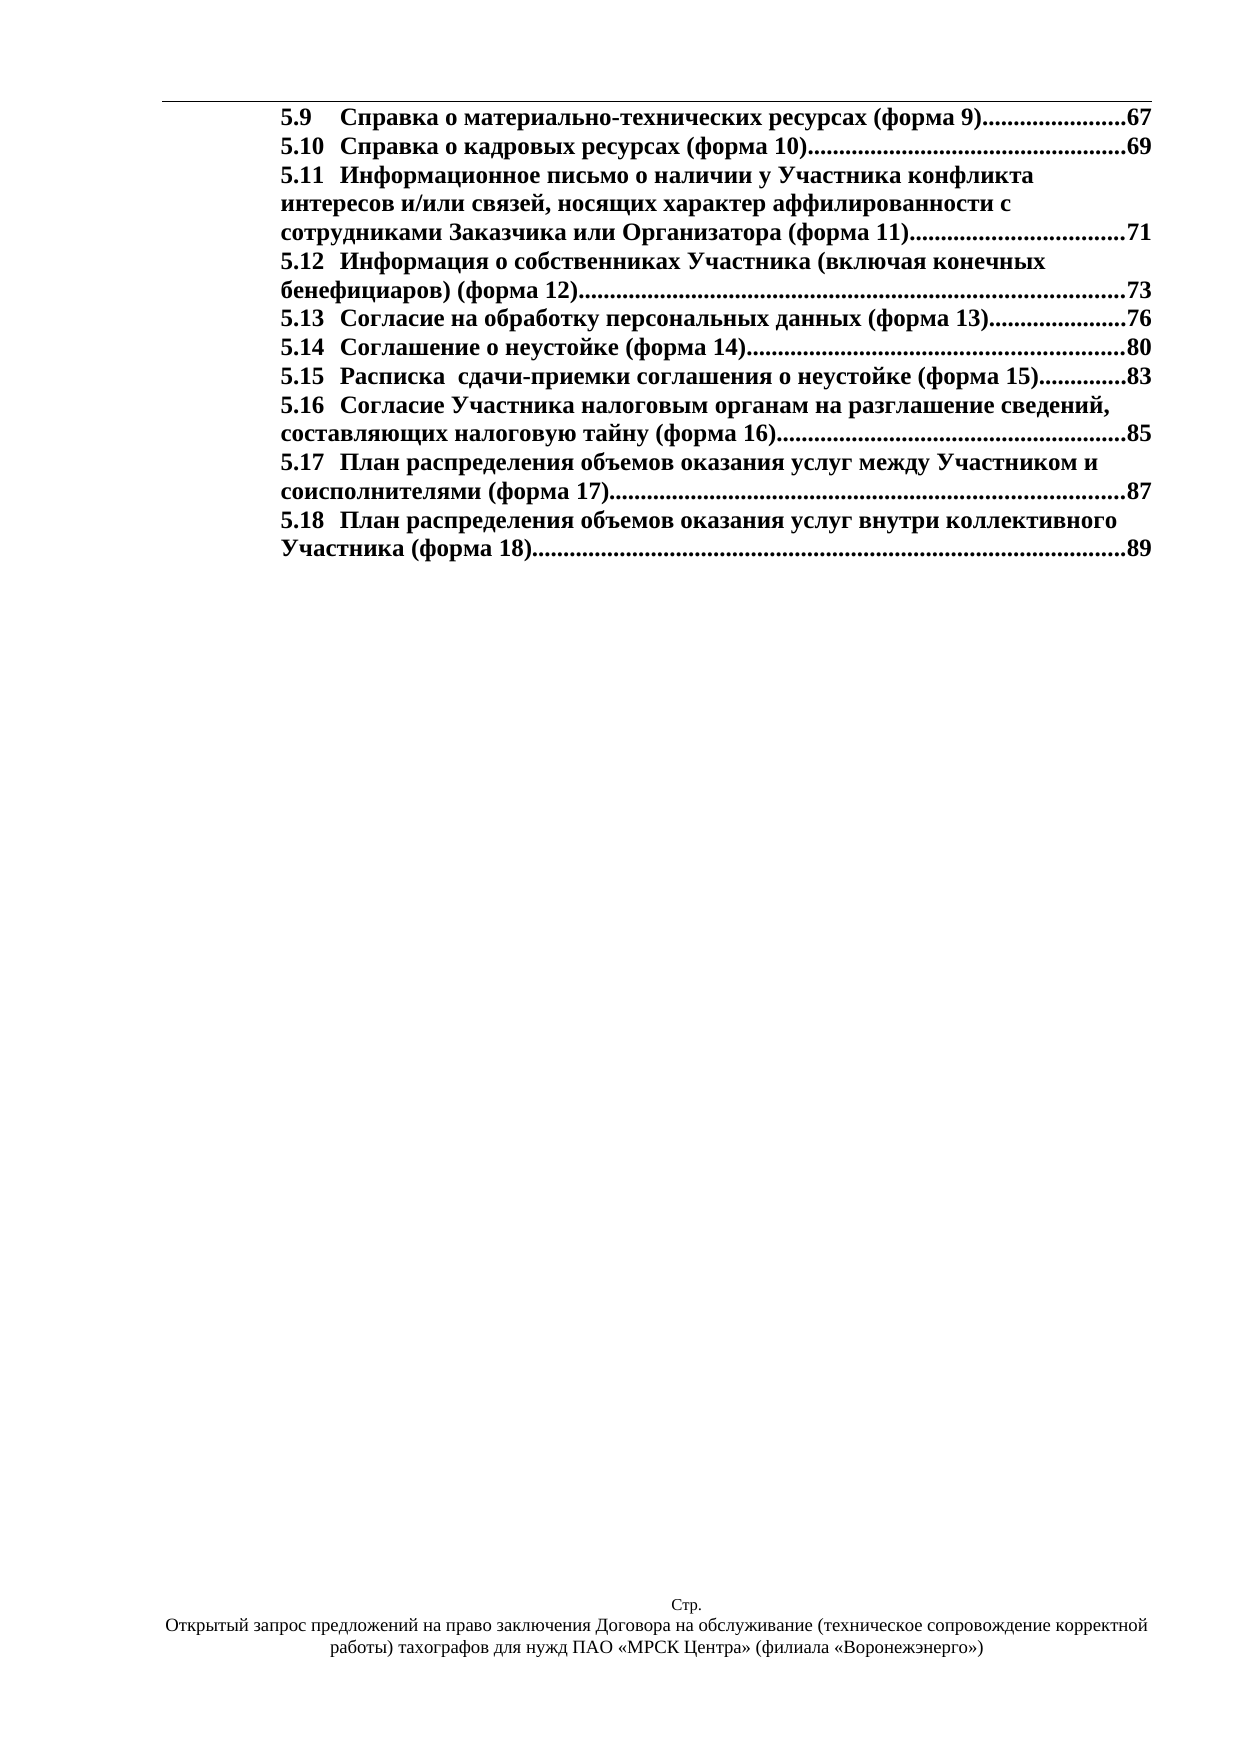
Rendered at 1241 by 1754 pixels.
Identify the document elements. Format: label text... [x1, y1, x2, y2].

text 5.18 План распределения объемов оказания услуг внутри коллективного Участника (форма 18) 89 [280, 505, 1133, 562]
text 5.15 Расписка сдачи-приемки соглашения о неустойке (форма 15) 83 [280, 361, 1133, 390]
text 5.9 Справка о материально-технических ресурсах (форма 9) 67 [280, 102, 1133, 131]
text 5.13 Согласие на обработку персональных данных (форма 13) 76 [280, 303, 1133, 332]
text 5.12 Информация о собственниках Участника (включая конечных бенефициаров) (форма 12) 73 [280, 246, 1133, 303]
text 5.14 Соглашение о неустойке (форма 14) 80 [280, 332, 1133, 361]
text 5.16 Согласие Участника налоговым органам на разглашение сведений, составляющих налоговую тайну (форма 16) 85 [280, 390, 1133, 447]
text 5.11 Информационное письмо о наличии у Участника конфликта интересов и/или связей, носящих характер аффилированности с сотрудниками Заказчика или Организатора (форма 11) 71 [280, 160, 1133, 246]
text 5.17 План распределения объемов оказания услуг между Участником и соисполнителями (форма 17) 87 [280, 447, 1133, 505]
text 5.10 Справка о кадровых ресурсах (форма 10) 69 [280, 131, 1133, 160]
